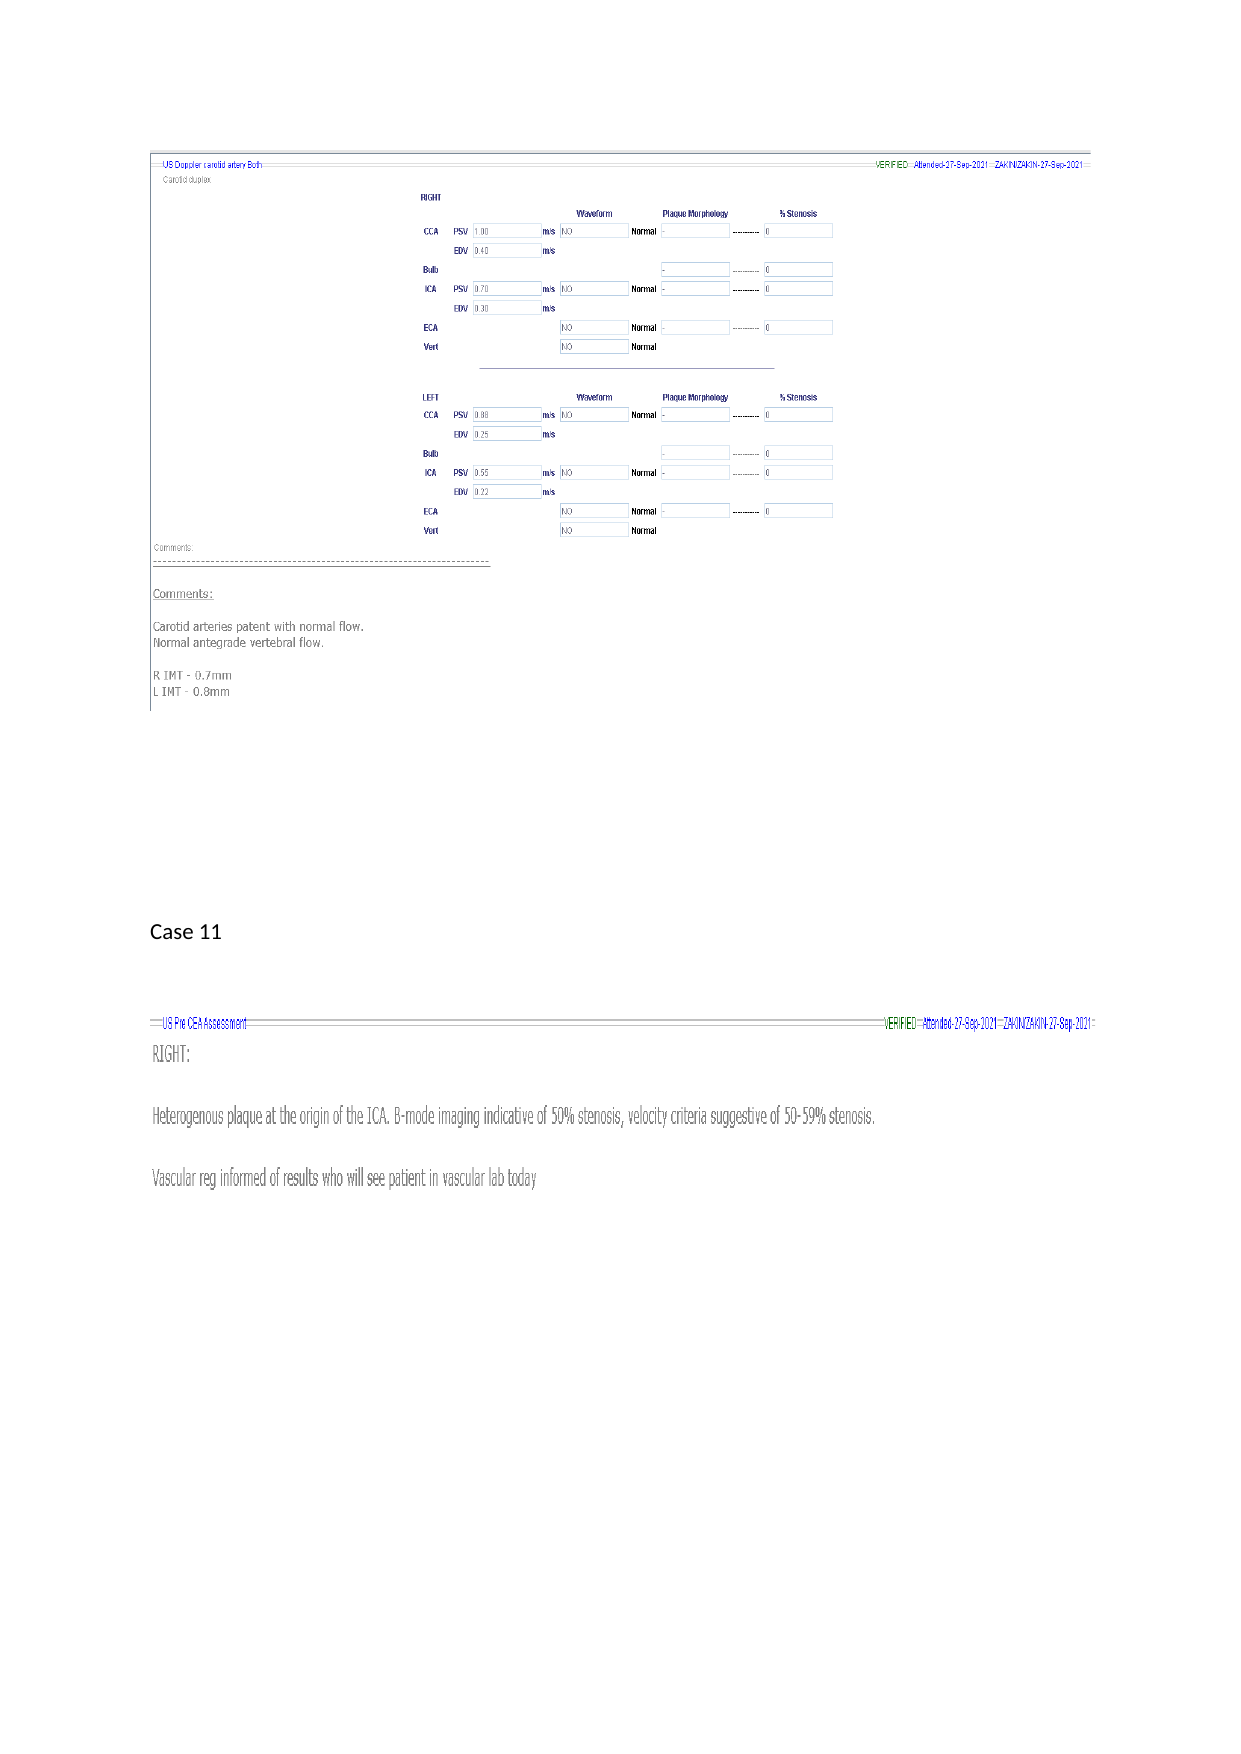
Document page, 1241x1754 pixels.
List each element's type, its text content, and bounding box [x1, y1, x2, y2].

picture [150, 1011, 1096, 1324]
text Case 11 [150, 917, 1090, 945]
picture [150, 150, 1091, 711]
